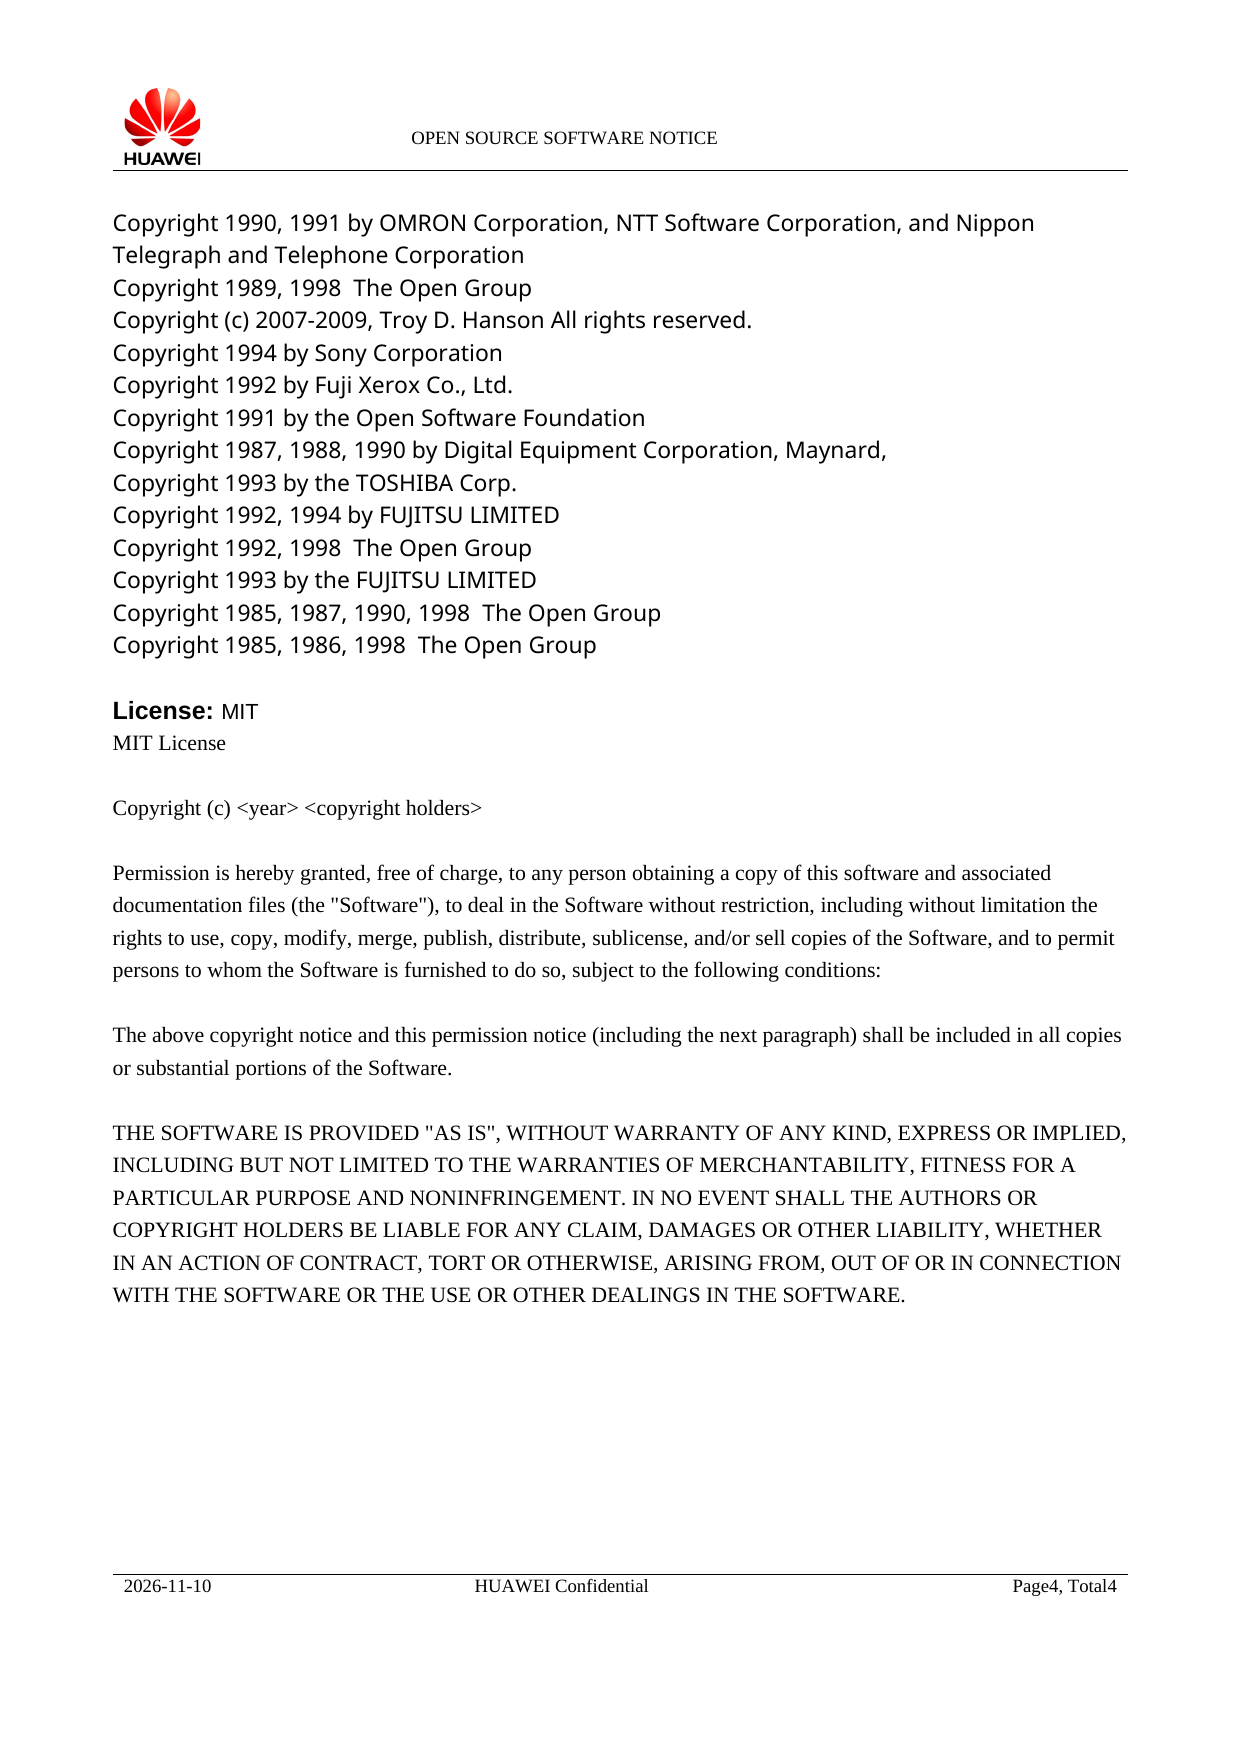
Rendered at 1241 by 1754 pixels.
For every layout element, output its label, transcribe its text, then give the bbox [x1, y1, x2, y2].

picture [124, 88, 201, 165]
text License: MIT [112, 694, 1128, 726]
text MIT License Copyright (c) <year> <copyright holders> Permission is hereby granted, free of charge, to any person obtaining a copy of this software and associated documentation files (the "Software"), to deal in the Software without restriction, including without limitation the rights to use, copy, modify, merge, publish, distribute, sublicense, and/or sell copies of the Software, and to permit persons to whom the Software is furnished to do so, subject to the following conditions: The above copyright notice and this permission notice (including the next paragraph) shall be included in all copies or substantial portions of the Software. THE SOFTWARE IS PROVIDED "AS IS", WITHOUT WARRANTY OF ANY KIND, EXPRESS OR IMPLIED, INCLUDING BUT NOT LIMITED TO THE WARRANTIES OF MERCHANTABILITY, FITNESS FOR A PARTICULAR PURPOSE AND NONINFRINGEMENT. IN NO EVENT SHALL THE AUTHORS OR COPYRIGHT HOLDERS BE LIABLE FOR ANY CLAIM, DAMAGES OR OTHER LIABILITY, WHETHER IN AN ACTION OF CONTRACT, TORT OR OTHERWISE, ARISING FROM, OUT OF OR IN CONNECTION WITH THE SOFTWARE OR THE USE OR OTHER DEALINGS IN THE SOFTWARE. [112, 726, 1128, 1311]
